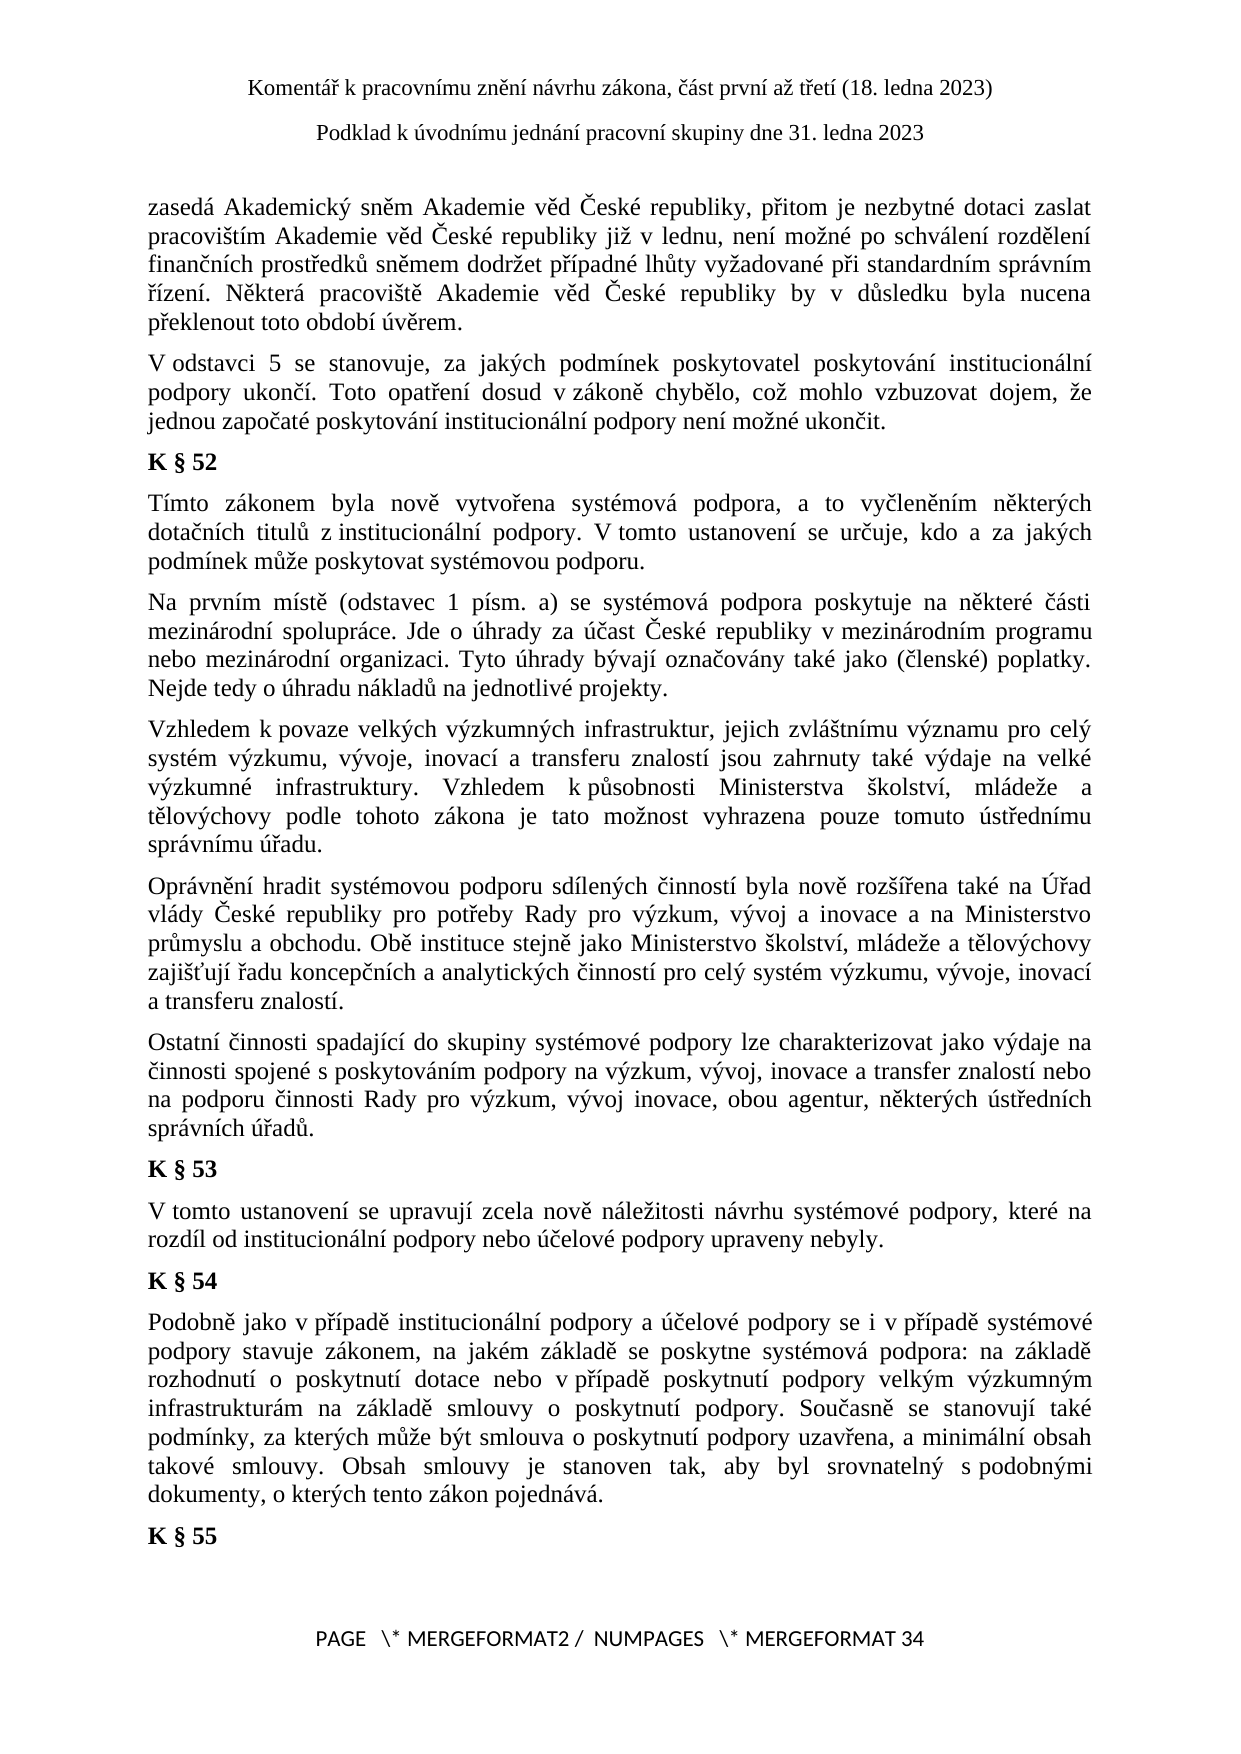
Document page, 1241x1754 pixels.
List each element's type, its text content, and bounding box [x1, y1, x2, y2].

text Tímto zákonem byla nově vytvořena systémová podpora, a to vyčleněním některých dotačních titulů z institucionální podpory. V tomto ustanovení se určuje, kdo a za jakých podmínek může poskytovat systémovou podporu. [148, 488, 1092, 574]
text K § 55 [148, 1521, 1092, 1549]
text V odstavci 5 se stanovuje, za jakých podmínek poskytovatel poskytování institucionální podpory ukončí. Toto opatření dosud v zákoně chybělo, což mohlo vzbuzovat dojem, že jednou započaté poskytování institucionální podpory není možné ukončit. [148, 348, 1092, 434]
text V tomto ustanovení se upravují zcela nově náležitosti návrhu systémové podpory, které na rozdíl od institucionální podpory nebo účelové podpory upraveny nebyly. [148, 1196, 1092, 1253]
text Oprávnění hradit systémovou podporu sdílených činností byla nově rozšířena také na Úřad vlády České republiky pro potřeby Rady pro výzkum, vývoj a inovace a na Ministerstvo průmyslu a obchodu. Obě instituce stejně jako Ministerstvo školství, mládeže a tělovýchovy zajišťují řadu koncepčních a analytických činností pro celý systém výzkumu, vývoje, inovací a transferu znalostí. [148, 871, 1092, 1014]
text Podobně jako v případě institucionální podpory a účelové podpory se i v případě systémové podpory stavuje zákonem, na jakém základě se poskytne systémová podpora: na základě rozhodnutí o poskytnutí dotace nebo v případě poskytnutí podpory velkým výzkumným infrastrukturám na základě smlouvy o poskytnutí podpory. Současně se stanovují také podmínky, za kterých může být smlouva o poskytnutí podpory uzavřena, a minimální obsah takové smlouvy. Obsah smlouvy je stanoven tak, aby byl srovnatelný s podobnými dokumenty, o kterých tento zákon pojednává. [148, 1307, 1092, 1508]
text Na prvním místě (odstavec 1 písm. a) se systémová podpora poskytuje na některé části mezinárodní spolupráce. Jde o úhrady za účast České republiky v mezinárodním programu nebo mezinárodní organizaci. Tyto úhrady bývají označovány také jako (členské) poplatky. Nejde tedy o úhradu nákladů na jednotlivé projekty. [148, 587, 1092, 702]
text K § 53 [148, 1154, 1092, 1183]
text K § 54 [148, 1266, 1092, 1294]
text Vzhledem k povaze velkých výzkumných infrastruktur, jejich zvláštnímu významu pro celý systém výzkumu, vývoje, inovací a transferu znalostí jsou zahrnuty také výdaje na velké výzkumné infrastruktury. Vzhledem k působnosti Ministerstva školství, mládeže a tělovýchovy podle tohoto zákona je tato možnost vyhrazena pouze tomuto ústřednímu správnímu úřadu. [148, 714, 1092, 858]
text Ostatní činnosti spadající do skupiny systémové podpory lze charakterizovat jako výdaje na činnosti spojené s poskytováním podpory na výzkum, vývoj, inovace a transfer znalostí nebo na podporu činnosti Rady pro výzkum, vývoj inovace, obou agentur, některých ústředních správních úřadů. [148, 1027, 1092, 1142]
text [148, 192, 1092, 336]
text K § 52 [148, 447, 1092, 476]
